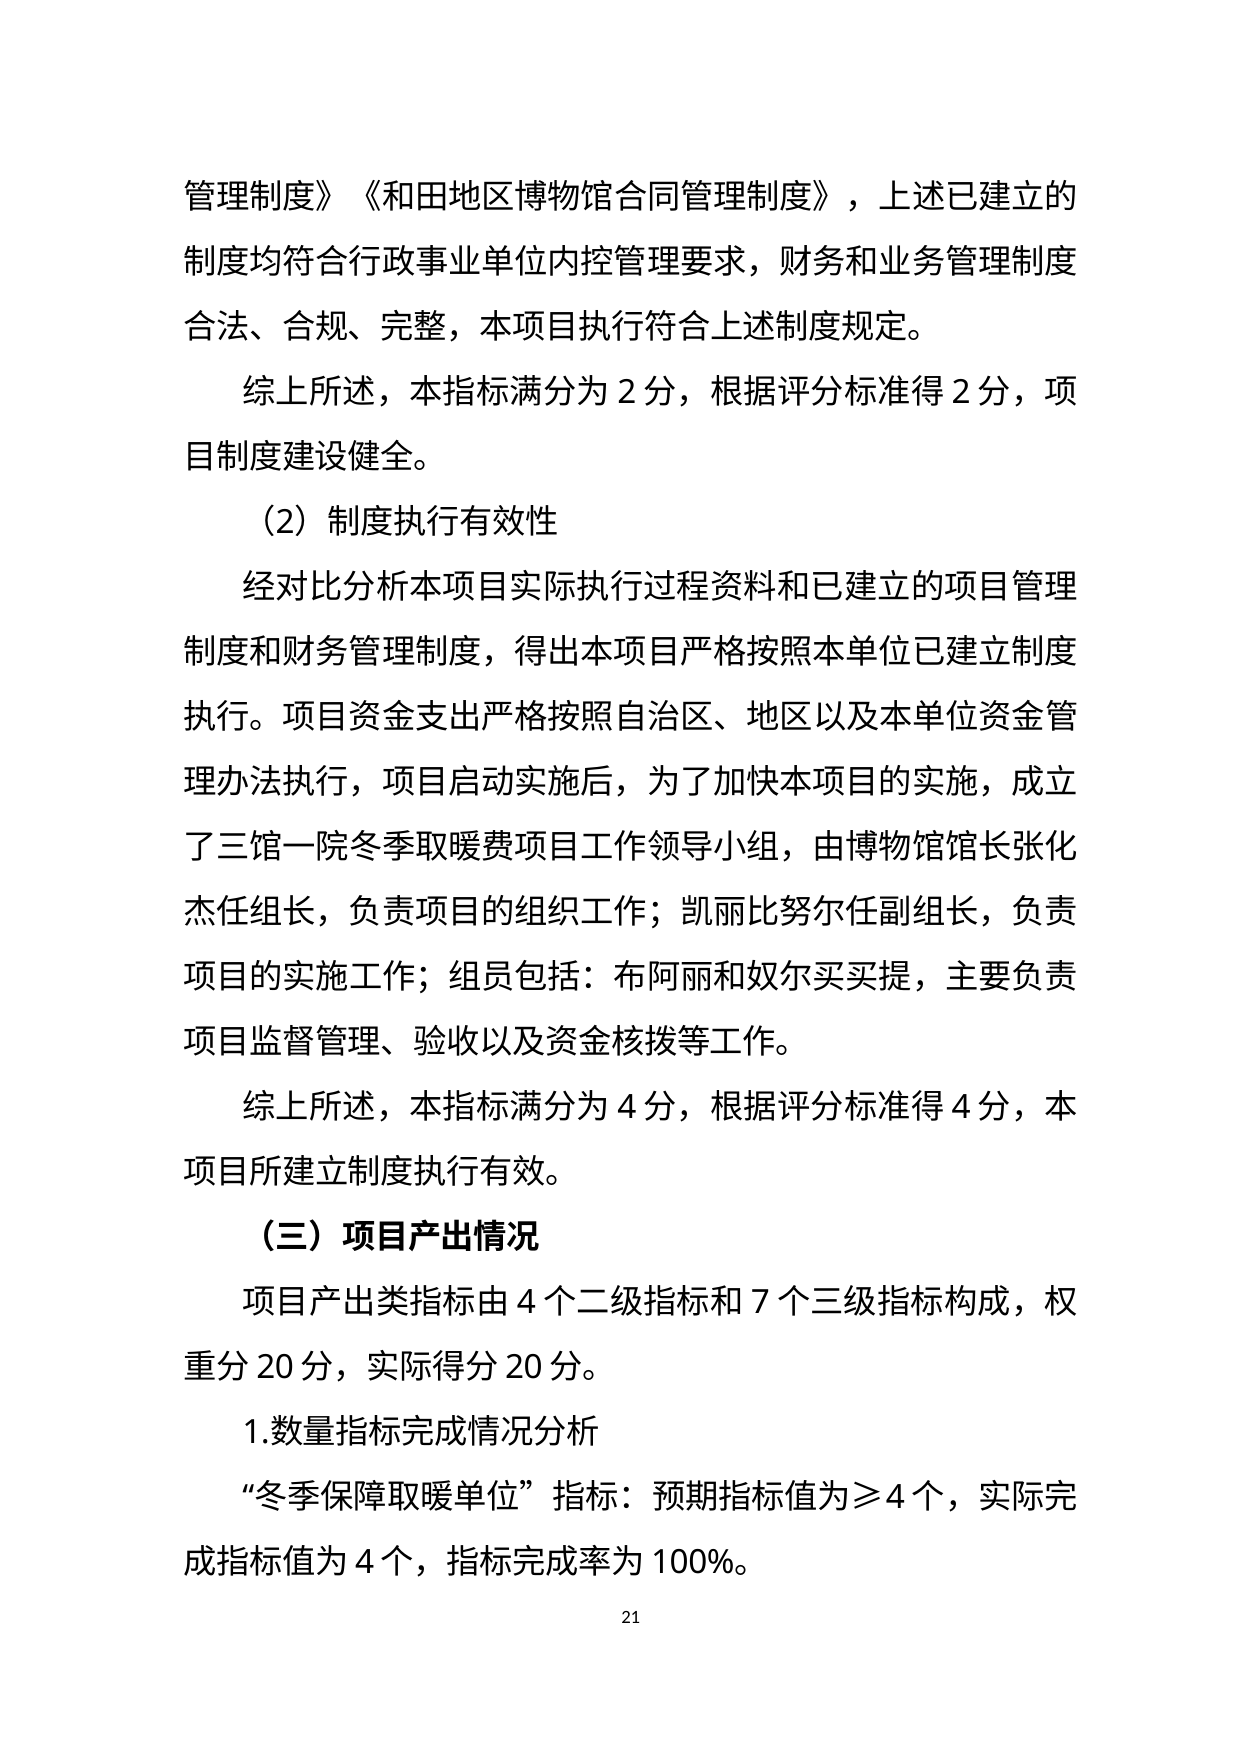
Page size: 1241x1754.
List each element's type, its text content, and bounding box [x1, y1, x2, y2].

text （三）项目产出情况 [183, 1202, 1078, 1267]
text 综上所述，本指标满分为4分，根据评分标准得4分，本项目所建立制度执行有效。 [183, 1072, 1078, 1202]
text 1.数量指标完成情况分析 [183, 1397, 1078, 1462]
text 经对比分析本项目实际执行过程资料和已建立的项目管理制度和财务管理制度，得出本项目严格按照本单位已建立制度执行。项目资金支出严格按照自治区、地区以及本单位资金管理办法执行，项目启动实施后，为了加快本项目的实施，成立了三馆一院冬季取暖费项目工作领导小组，由博物馆馆长张化杰任组长，负责项目的组织工作；凯丽比努尔任副组长，负责项目的实施工作；组员包括：布阿丽和奴尔买买提，主要负责项目监督管理、验收以及资金核拨等工作。 [183, 552, 1078, 1072]
text 综上所述，本指标满分为2分，根据评分标准得2分，项目制度建设健全。 [183, 357, 1078, 487]
text （2）制度执行有效性 [183, 487, 1078, 552]
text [183, 162, 1078, 357]
text 项目产出类指标由4个二级指标和7个三级指标构成，权重分20分，实际得分20分。 [183, 1267, 1078, 1397]
text “冬季保障取暖单位”指标：预期指标值为≥4个，实际完成指标值为4个，指标完成率为100%。 [183, 1462, 1078, 1592]
